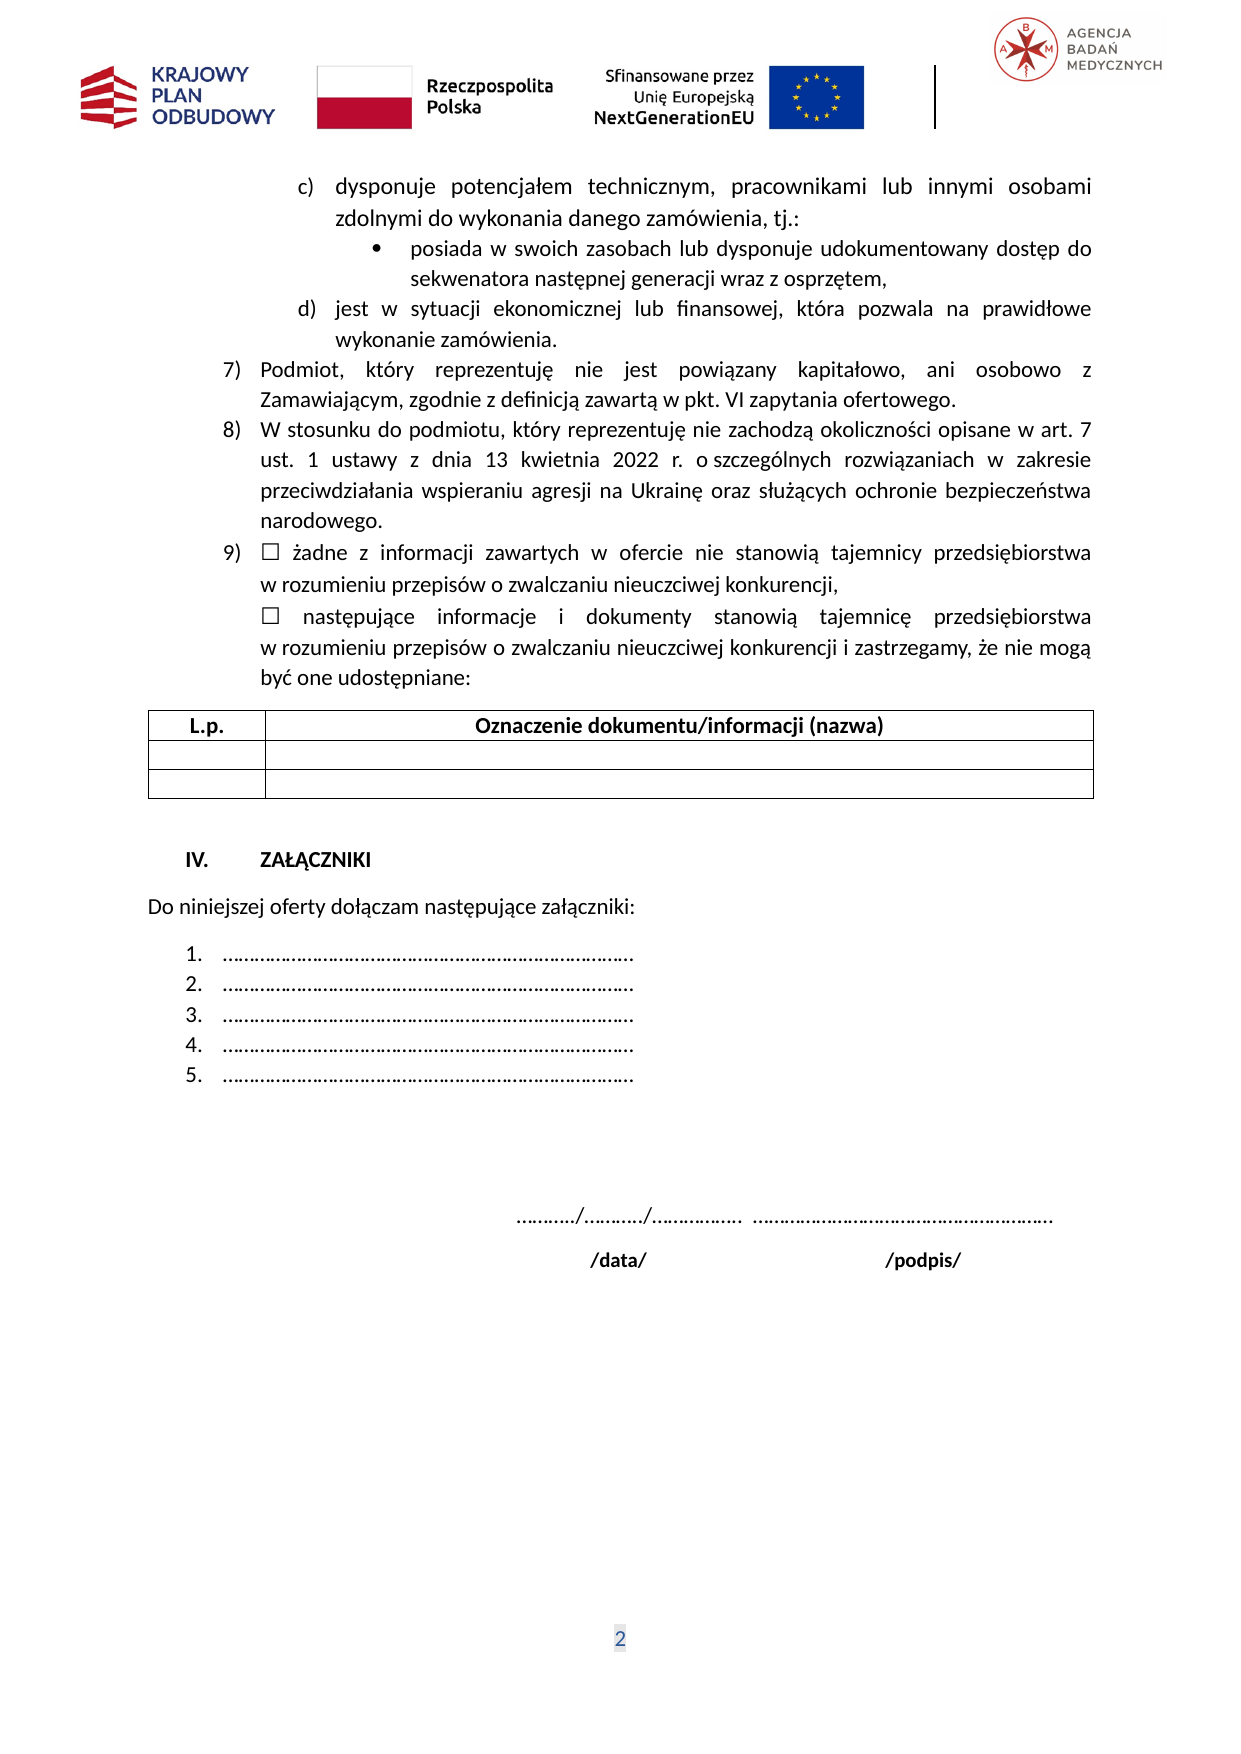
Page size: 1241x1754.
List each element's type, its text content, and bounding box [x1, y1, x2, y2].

list …………………………………………………………………… [185, 1060, 1093, 1088]
list …………………………………………………………………… [185, 1030, 1093, 1058]
list jest w sytuacji ekonomicznej lub finansowej, która pozwala na prawidłowe wykonanie zamówienia. [298, 294, 1093, 353]
list …………………………………………………………………… [185, 1000, 1093, 1028]
list …………………………………………………………………… [185, 969, 1093, 997]
list Podmiot, który reprezentuję nie jest powiązany kapitałowo, ani osobowo z Zamawiającym, zgodnie z definicją zawartą w pkt. VI zapytania ofertowego. [223, 355, 1093, 413]
table_header Oznaczenie dokumentu/informacji (nazwa) [266, 711, 1093, 739]
table_cell [149, 741, 265, 768]
text Do niniejszej oferty dołączam następujące załączniki: [148, 892, 1093, 920]
list posiada w swoich zasobach lub dysponuje udokumentowany dostęp do sekwenatora następnej generacji wraz z osprzętem, [373, 234, 1093, 292]
table_header L.p. [149, 711, 265, 739]
list ZAŁĄCZNIKI [185, 846, 1093, 873]
table_cell [266, 770, 1093, 798]
list …………………………………………………………………… [185, 939, 1093, 967]
list dysponuje potencjałem technicznym, pracownikami lub innymi osobami zdolnymi do wykonania danego zamówienia, tj.: [298, 148, 1093, 232]
table_cell [266, 741, 1093, 768]
list następujące informacje i dokumenty stanowią tajemnicę przedsiębiorstwa w rozumieniu przepisów o zwalczaniu nieuczciwej konkurencji i zastrzegamy, że nie mogą być one udostępniane: [260, 600, 1093, 692]
picture [987, 10, 1167, 85]
list W stosunku do podmiotu, który reprezentuję nie zachodzą okoliczności opisane w art. 7 ust. 1 ustawy z dnia 13 kwietnia 2022 r. o szczególnych rozwiązaniach w zakresie przeciwdziałania wspieraniu agresji na Ukrainę oraz służących ochronie bezpieczeństwa narodowego. [223, 415, 1093, 534]
text /data/ /podpis/ [148, 1248, 1093, 1273]
list żadne z informacji zawartych w ofercie nie stanowią tajemnicy przedsiębiorstwa w rozumieniu przepisów o zwalczaniu nieuczciwej konkurencji, [223, 536, 1093, 598]
text ………../………../…………….. ………………………………………………… [443, 1201, 1093, 1229]
table_cell [149, 770, 265, 798]
